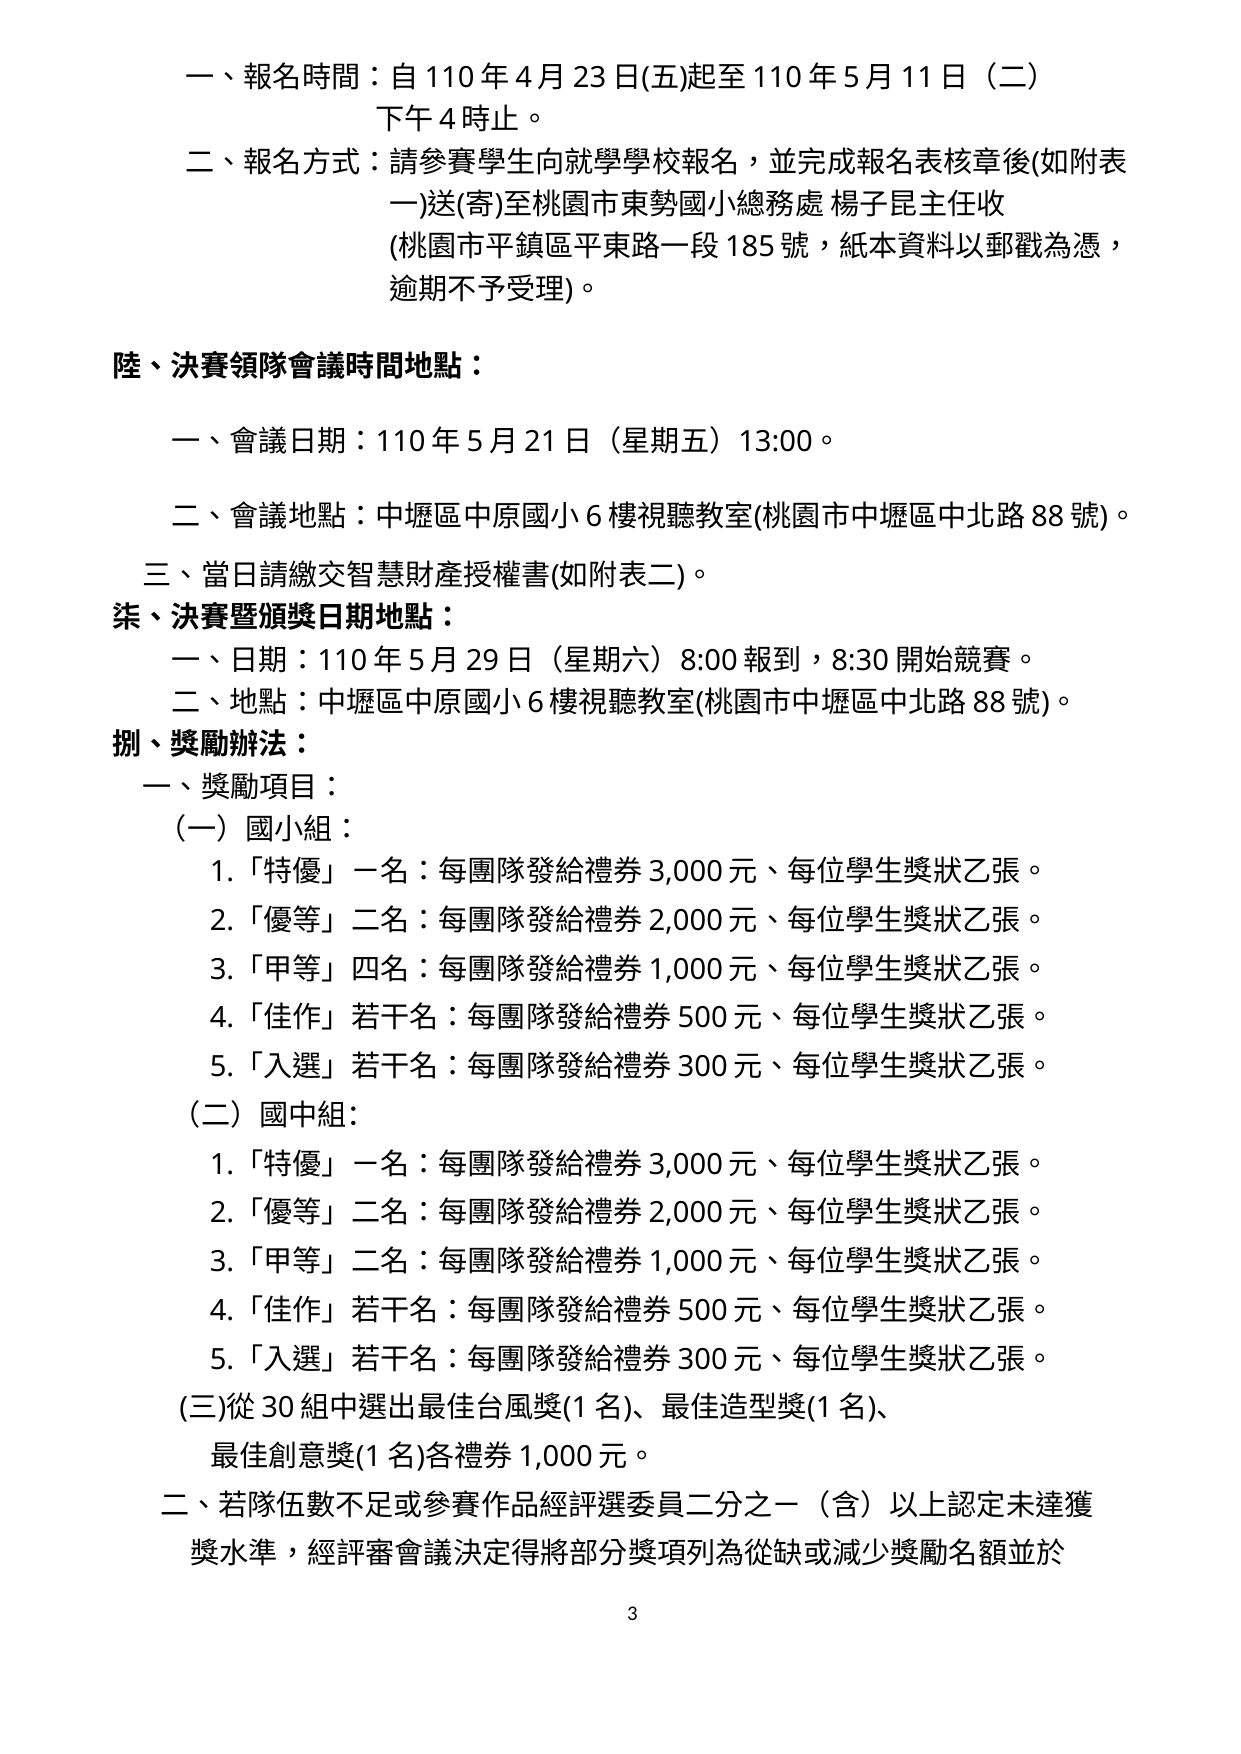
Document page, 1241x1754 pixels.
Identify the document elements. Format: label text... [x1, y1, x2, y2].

text 下午4時止。 [112, 96, 1152, 138]
text 4.「佳作」若干名：每團隊發給禮券500元、每位學生獎狀乙張。 [112, 1286, 1192, 1329]
text 2.「優等」二名：每團隊發給禮券2,000元、每位學生獎狀乙張。 [112, 897, 1213, 939]
text 3.「甲等」二名：每團隊發給禮券1,000元、每位學生獎狀乙張。 [112, 1238, 1192, 1280]
text 二、若隊伍數不足或參賽作品經評選委員二分之ㄧ（含）以上認定未達獲 [137, 1481, 1152, 1524]
text 1.「特優」ㄧ名：每團隊發給禮券3,000元、每位學生獎狀乙張。 [112, 1140, 1213, 1183]
text 一、會議日期：110年5月21日（星期五）13:00。 [171, 401, 1152, 476]
text 2.「優等」二名：每團隊發給禮券2,000元、每位學生獎狀乙張。 [112, 1189, 1213, 1231]
text 逾期不予受理)。 [112, 265, 1152, 308]
text (桃園市平鎮區平東路一段185號，紙本資料以郵戳為憑， [112, 223, 1152, 265]
text 捌、獎勵辦法： [112, 721, 1152, 763]
text 最佳創意獎(1名)各禮券1,000元。 [112, 1433, 1152, 1475]
text 二、報名方式：請參賽學生向就學學校報名，並完成報名表核章後(如附表 [112, 138, 1152, 181]
text 一、日期：110年5月29日（星期六）8:00報到，8:30開始競賽。 [171, 636, 1152, 678]
text 5.「入選」若干名：每團隊發給禮券300元、每位學生獎狀乙張。 [112, 1335, 1152, 1378]
text 三、當日請繳交智慧財產授權書(如附表二)。 [112, 551, 1152, 594]
text 二、會議地點：中壢區中原國小6樓視聽教室(桃園市中壢區中北路88號)。 [171, 476, 1152, 551]
text 一)送(寄)至桃園市東勢國小總務處 楊子昆主任收 [112, 181, 1152, 223]
text 一、報名時間：自110年4月23日(五)起至110年5月11日（二） [112, 53, 1152, 96]
text （一）國小組： [112, 806, 1152, 848]
text (三)從30組中選出最佳台風獎(1名)、最佳造型獎(1名)、 [112, 1384, 1152, 1426]
text 5.「入選」若干名：每團隊發給禮券300元、每位學生獎狀乙張。 [112, 1043, 1152, 1085]
text （二）國中組： [112, 1092, 1152, 1134]
text 陸、決賽領隊會議時間地點： [112, 326, 1152, 401]
text 4.「佳作」若干名：每團隊發給禮券500元、每位學生獎狀乙張。 [112, 994, 1192, 1036]
text 獎水準，經評審會議決定得將部分獎項列為從缺或減少獎勵名額並於 [137, 1530, 1152, 1572]
text 二、地點：中壢區中原國小6樓視聽教室(桃園市中壢區中北路88號)。 [171, 678, 1152, 721]
text 3.「甲等」四名：每團隊發給禮券1,000元、每位學生獎狀乙張。 [112, 945, 1192, 988]
text 1.「特優」ㄧ名：每團隊發給禮券3,000元、每位學生獎狀乙張。 [112, 848, 1213, 890]
text 柒、決賽暨頒獎日期地點： [112, 594, 1152, 636]
text 一、獎勵項目： [112, 763, 1152, 806]
